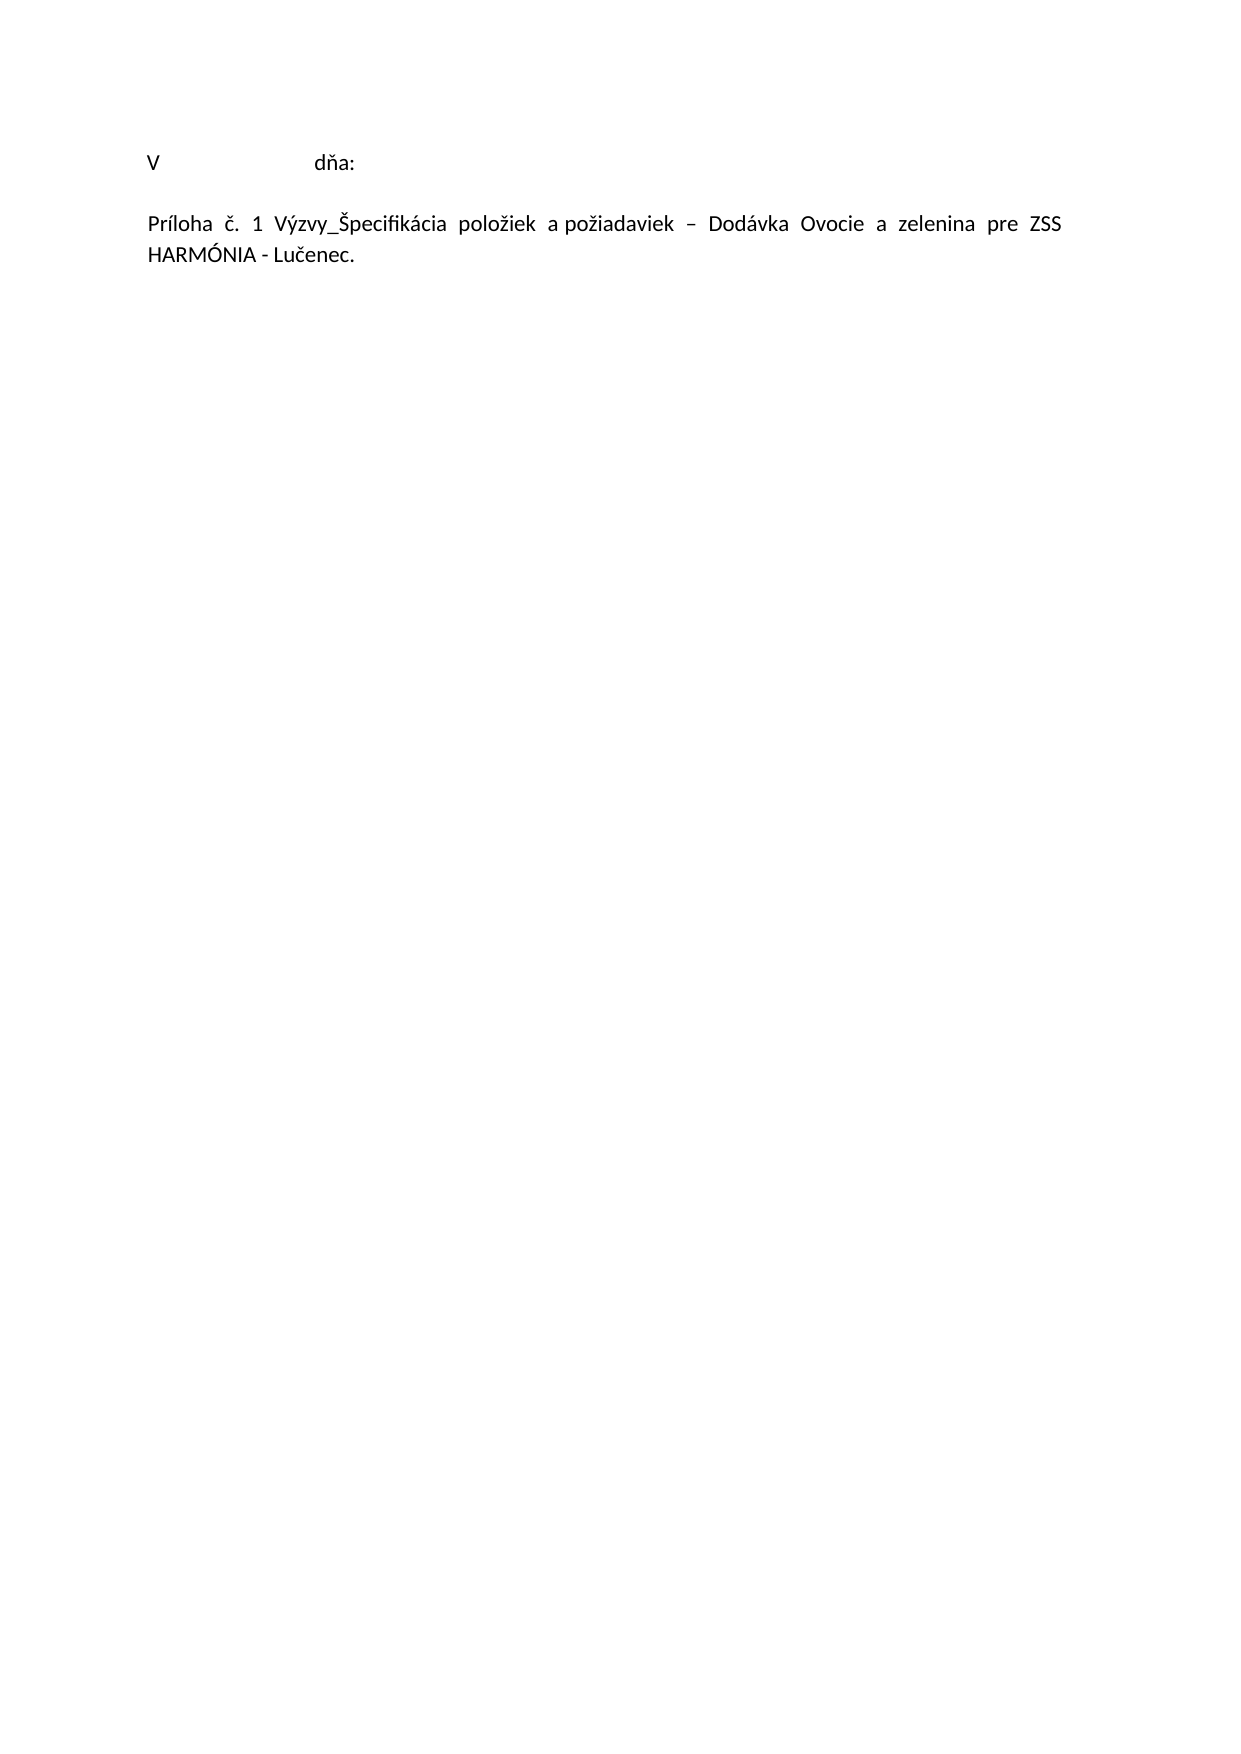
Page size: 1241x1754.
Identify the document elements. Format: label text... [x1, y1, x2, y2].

text Príloha č. 1 Výzvy_Špecifikácia položiek a požiadaviek – Dodávka Ovocie a zelenina pre ZSS HARMÓNIA - Lučenec. [148, 209, 1063, 268]
list V dňa: [147, 148, 1063, 176]
